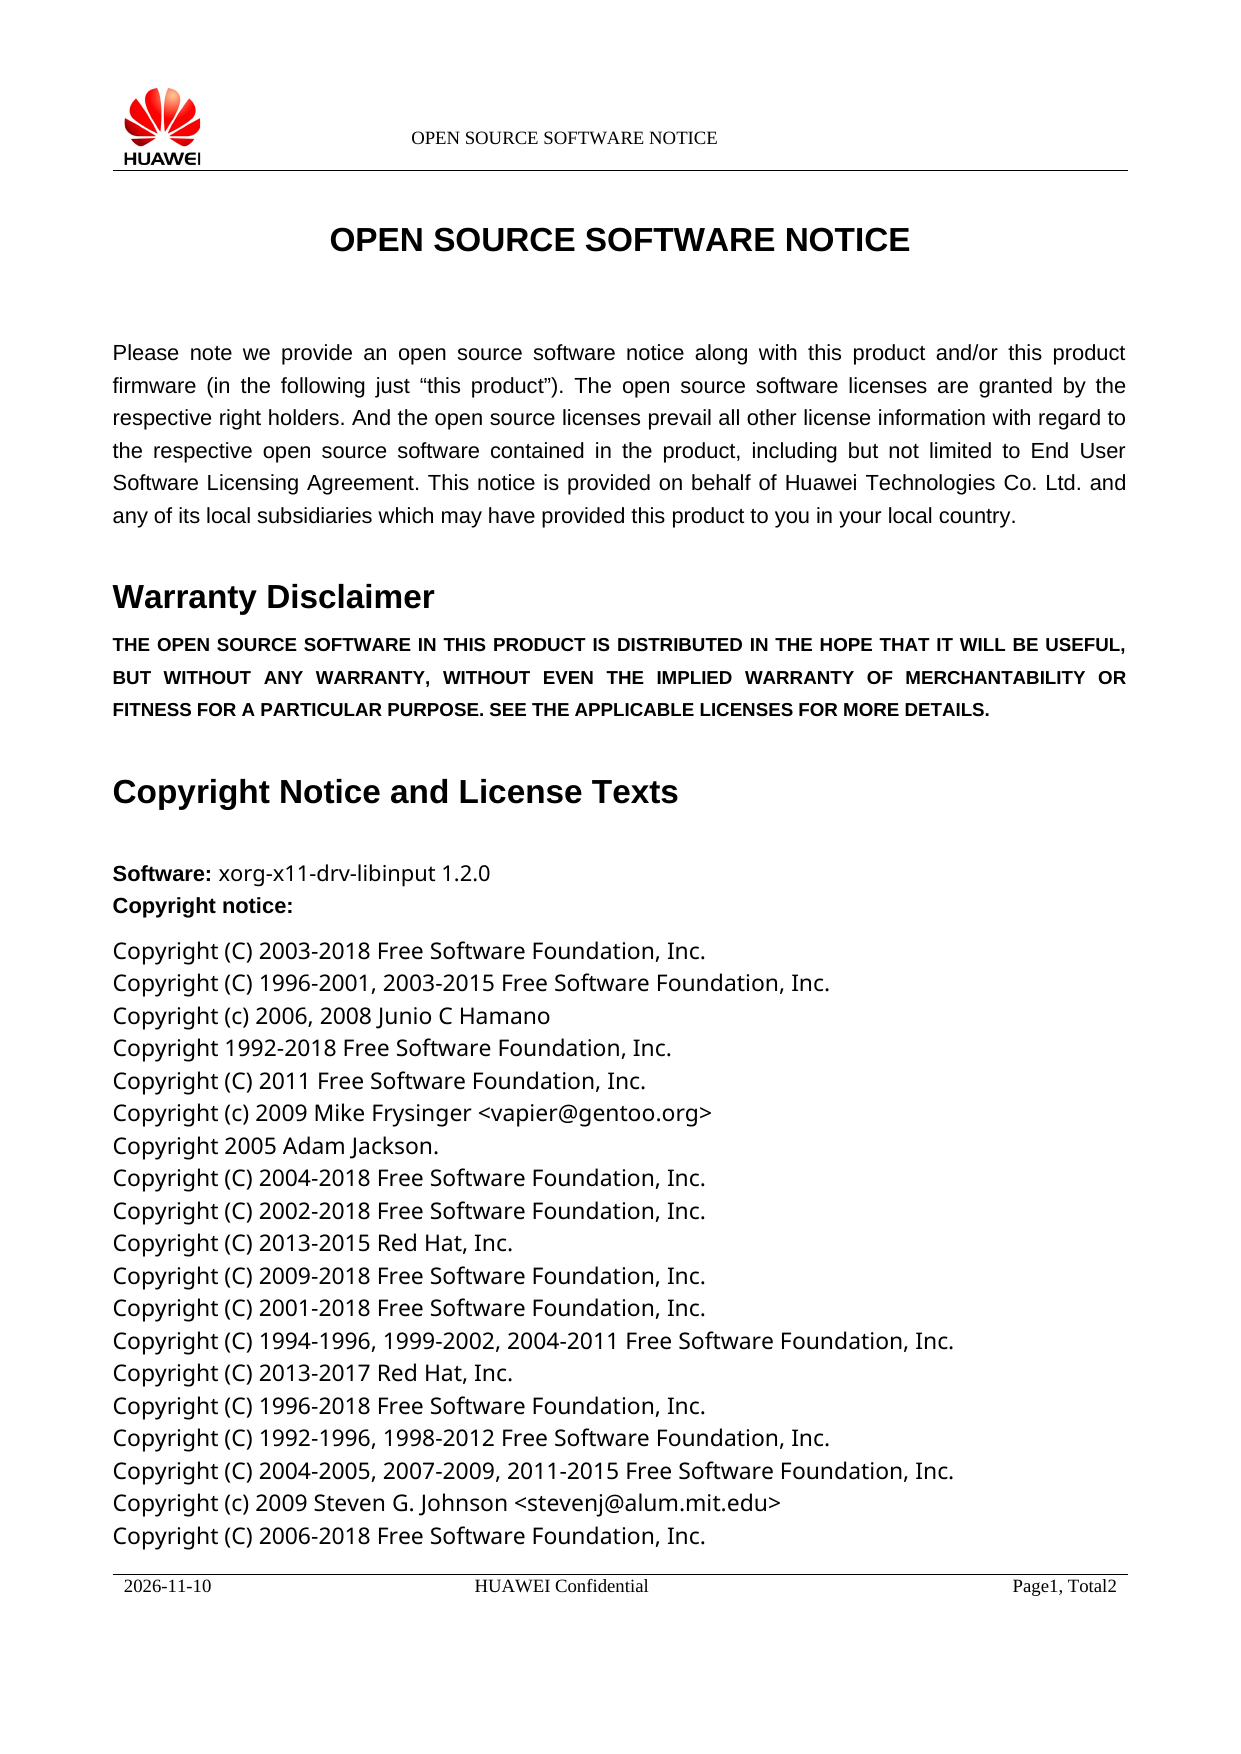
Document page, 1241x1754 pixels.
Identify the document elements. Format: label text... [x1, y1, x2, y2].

text The open source software in this product is distributed in the hope that it will be useful, but WITHOUT ANY WARRANTY, without even the implied warranty of MERCHANTABILITY or FITNESS FOR A PARTICULAR PURPOSE. See the applicable licenses for more details. [112, 629, 1128, 726]
text Please note we provide an open source software notice along with this product and/or this product firmware (in the following just “this product”). The open source software licenses are granted by the respective right holders. And the open source licenses prevail all other license information with regard to the respective open source software contained in the product, including but not limited to End User Software Licensing Agreement. This notice is provided on behalf of Huawei Technologies Co. Ltd. and any of its local subsidiaries which may have provided this product to you in your local country. [112, 336, 1128, 531]
text Copyright notice: [112, 889, 1128, 921]
title Software: xorg-x11-drv-libinput 1.2.0 [112, 856, 1128, 889]
text Warranty Disclaimer [112, 564, 1128, 629]
text Copyright Notice and License Texts [112, 759, 1128, 824]
text OPEN SOURCE SOFTWARE NOTICE [112, 206, 1128, 271]
picture [124, 88, 201, 165]
